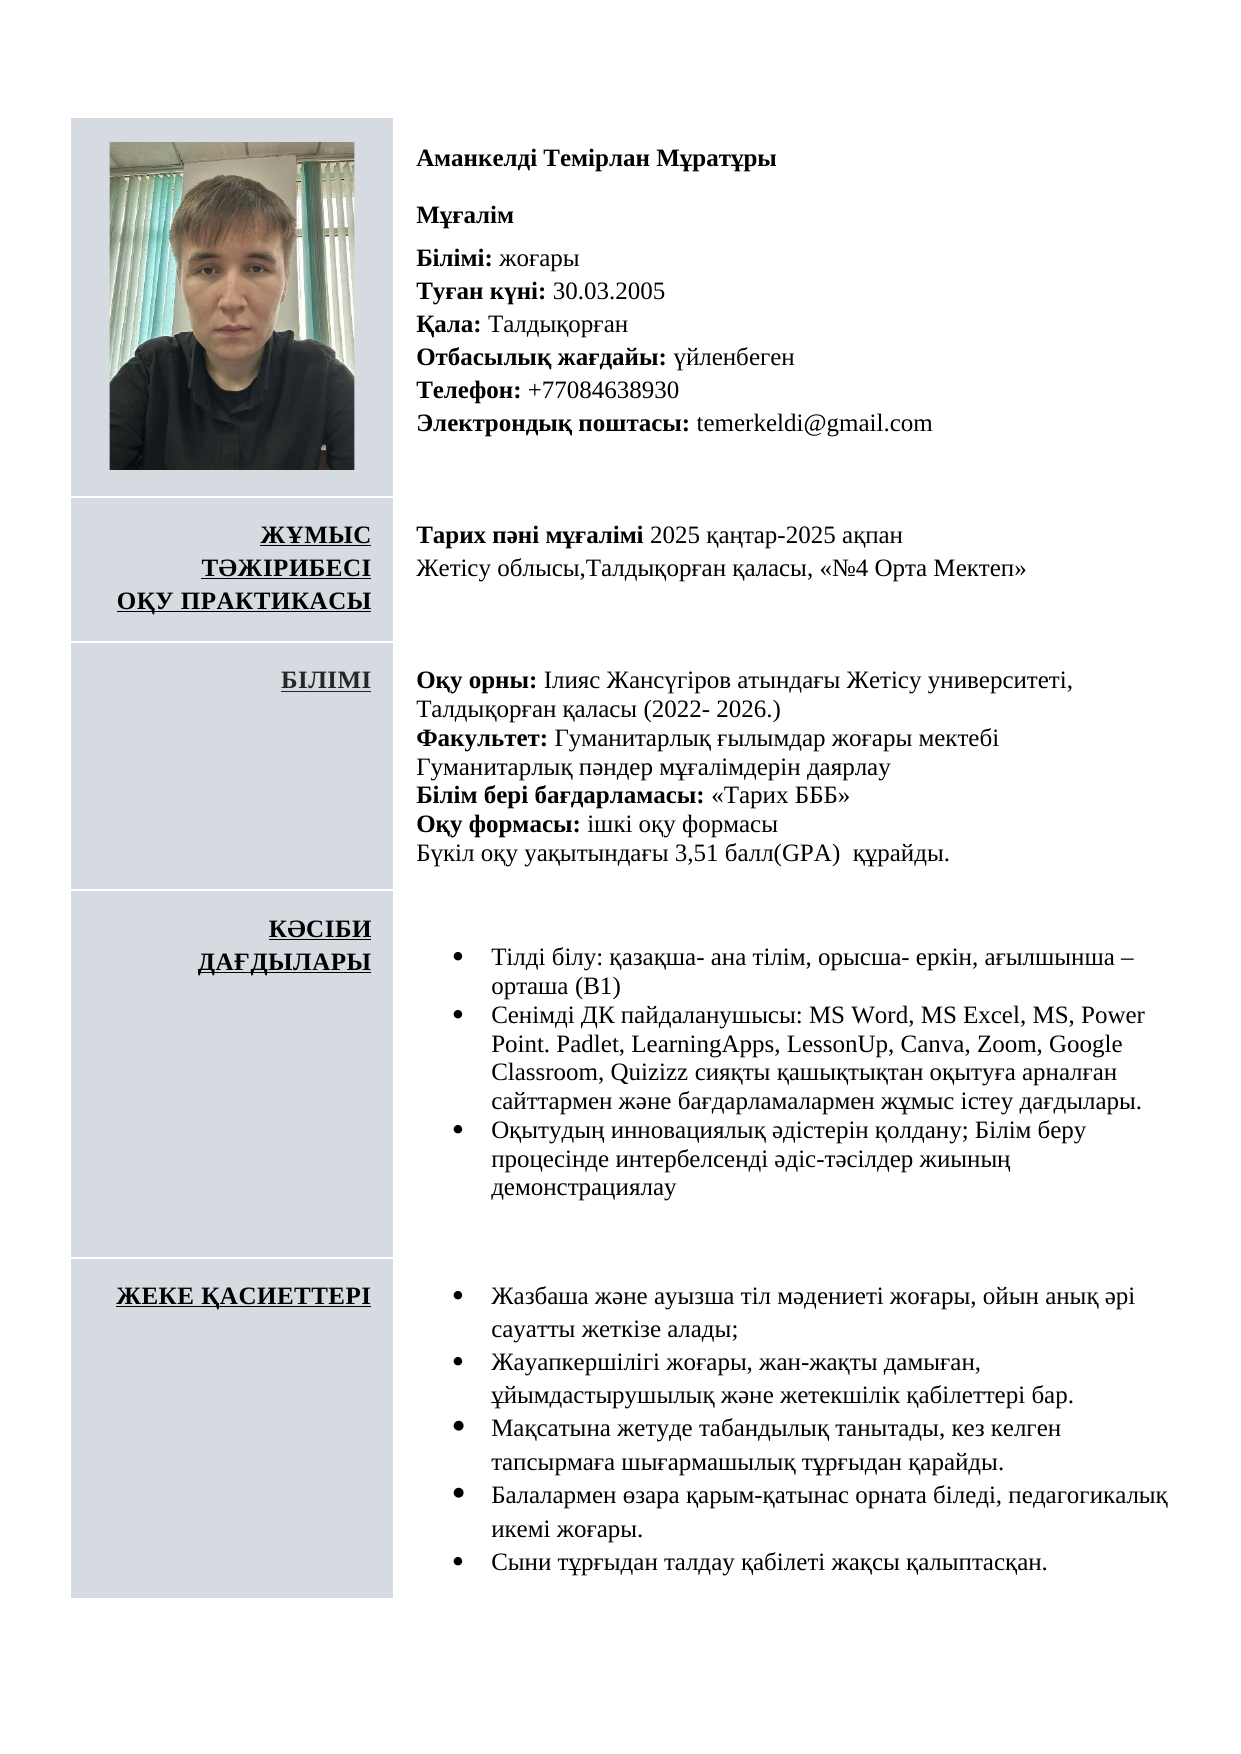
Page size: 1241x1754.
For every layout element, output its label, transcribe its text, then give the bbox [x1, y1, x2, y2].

table_cell Тарих пәні мұғалімі 2025 қаңтар-2025 ақпан Жетісу облысы,Талдықорған қаласы, «№4 Орта Мектеп» [395, 498, 1194, 641]
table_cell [395, 1259, 1194, 1598]
table_cell ЖЕКЕ ҚАСИЕТТЕРІ [71, 1259, 393, 1598]
table_cell Тілді білу: қазақша- ана тілім, орысша- еркін, ағылшынша – орташа (B1) Сенімді ДК пайдаланушысы: MS Word, MS Excel, MS, Power Point. Padlet, LearningApps, LessonUp, Canva, Zoom, Google Classroom, Quizizz сияқты қашықтықтан оқытуға арналған сайттармен және бағдарламалармен жұмыс істеу дағдылары. Оқытудың инновациялық әдістерін қолдану; Білім беру процесінде интербелсенді әдіс-тәсілдер жиының демонстрациялау [395, 891, 1194, 1257]
table_cell Оқу орны: Ілияс Жансүгіров атындағы Жетісу университеті, Талдықорған қаласы (2022- 2026.) Факультет: Гуманитарлық ғылымдар жоғары мектебі Гуманитарлық пәндер мұғалімдерін даярлау Білім бері бағдарламасы: «Тарих БББ» Оқу формасы: ішкі оқу формасы Бүкіл оқу уақытындағы 3,51 балл(GPA) құрайды. [395, 643, 1194, 889]
table_header Аманкелді Темірлан Мұратұры Мұғалім Білімі: жоғары Туған күні: 30.03.2005 Қала: Талдықорған Отбасылық жағдайы: үйленбеген Телефон: +77084638930 Электрондық поштасы: temerkeldi@gmail.com [395, 120, 1194, 496]
table_cell ЖҰМЫС ТӘЖІРИБЕСІ ОҚУ ПРАКТИКАСЫ [71, 498, 393, 641]
picture [109, 142, 355, 470]
table_header [71, 118, 393, 496]
table_cell БІЛІМІ [71, 643, 393, 889]
table_cell КӘСІБИ ДАҒДЫЛАРЫ [71, 891, 393, 1257]
